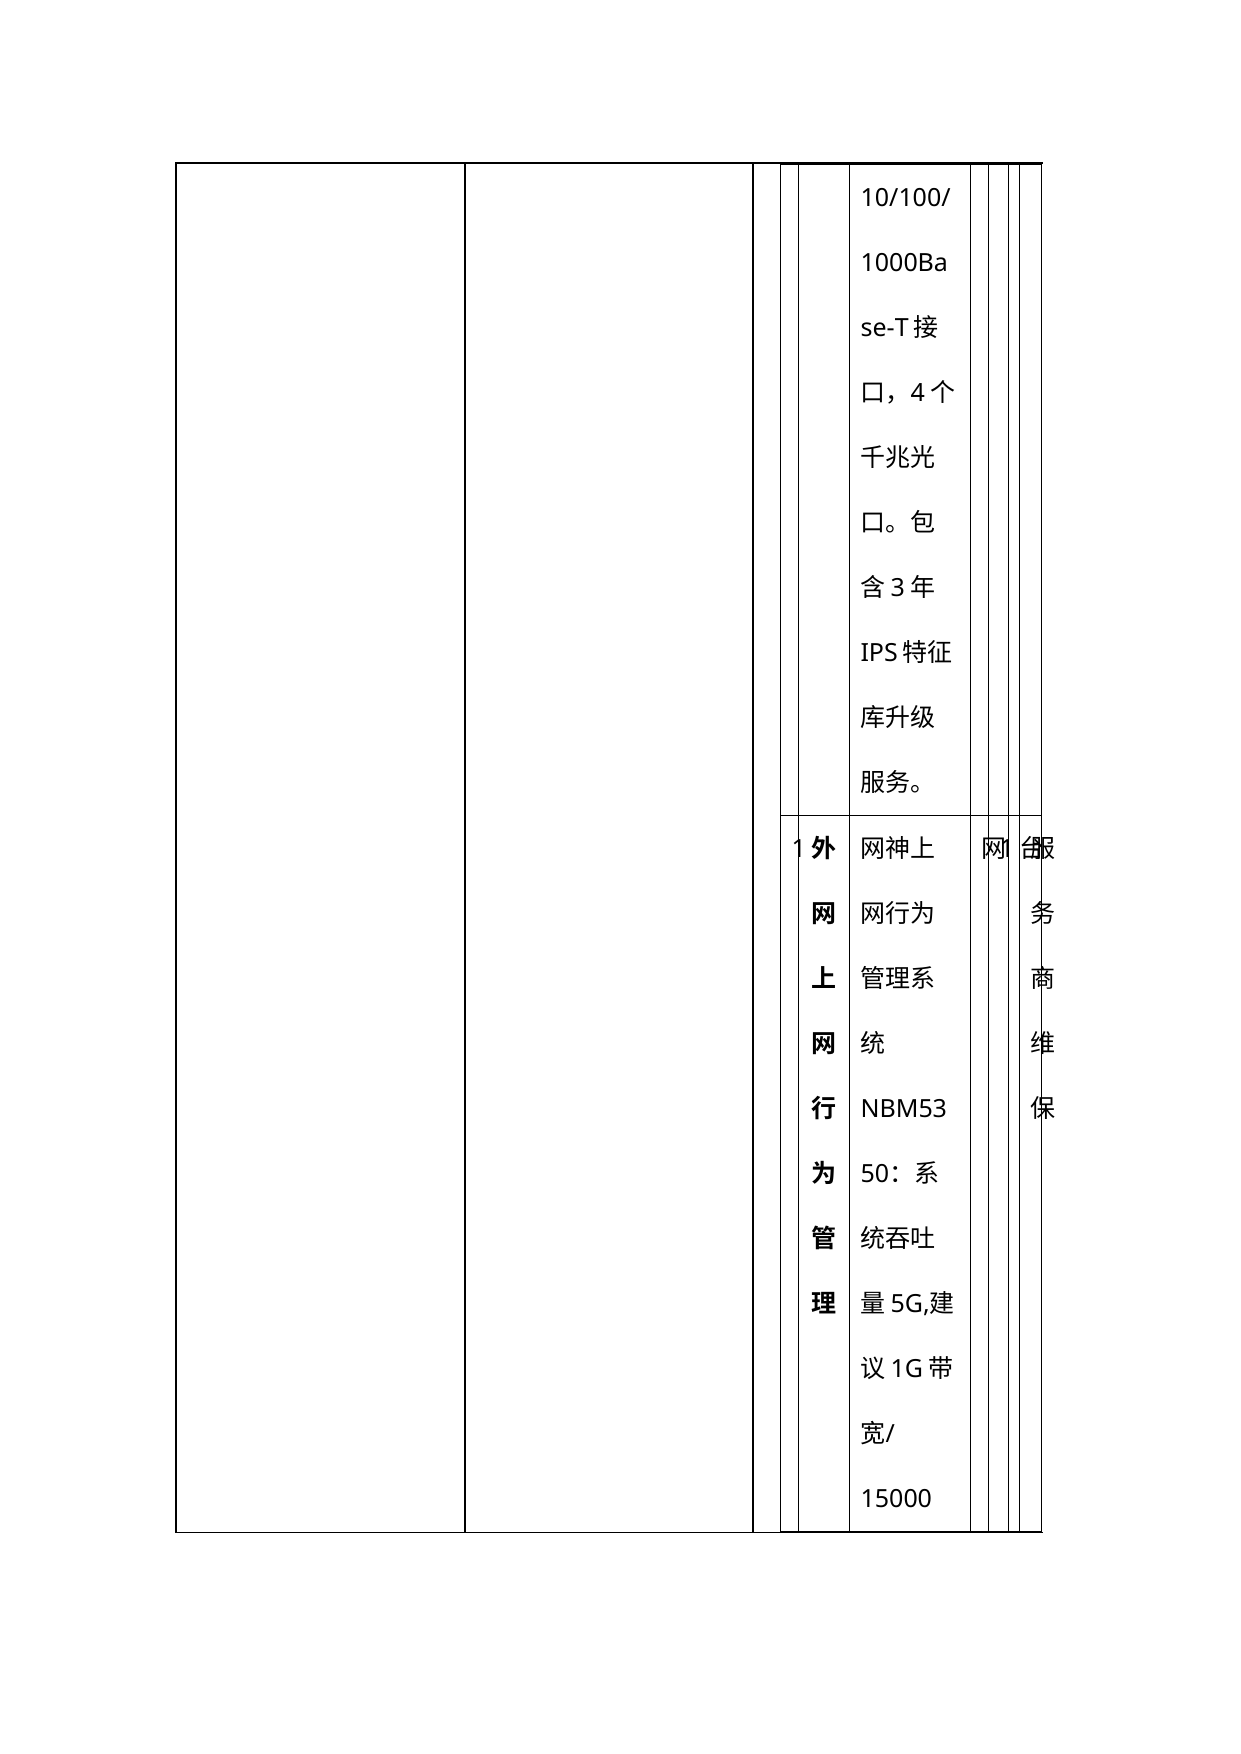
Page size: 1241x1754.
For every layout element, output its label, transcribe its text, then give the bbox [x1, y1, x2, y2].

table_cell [971, 816, 988, 1531]
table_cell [850, 165, 970, 815]
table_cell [799, 816, 849, 1531]
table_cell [1020, 165, 1041, 815]
table_cell [466, 164, 752, 1532]
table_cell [1009, 165, 1019, 815]
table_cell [799, 165, 849, 815]
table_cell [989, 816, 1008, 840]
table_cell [989, 839, 1008, 1531]
table_cell 1 [177, 164, 464, 1532]
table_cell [781, 816, 798, 1531]
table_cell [971, 165, 988, 815]
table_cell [989, 165, 1008, 815]
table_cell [781, 165, 798, 815]
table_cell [850, 816, 970, 1531]
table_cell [1009, 816, 1019, 1531]
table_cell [754, 164, 780, 1532]
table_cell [1020, 816, 1041, 1531]
